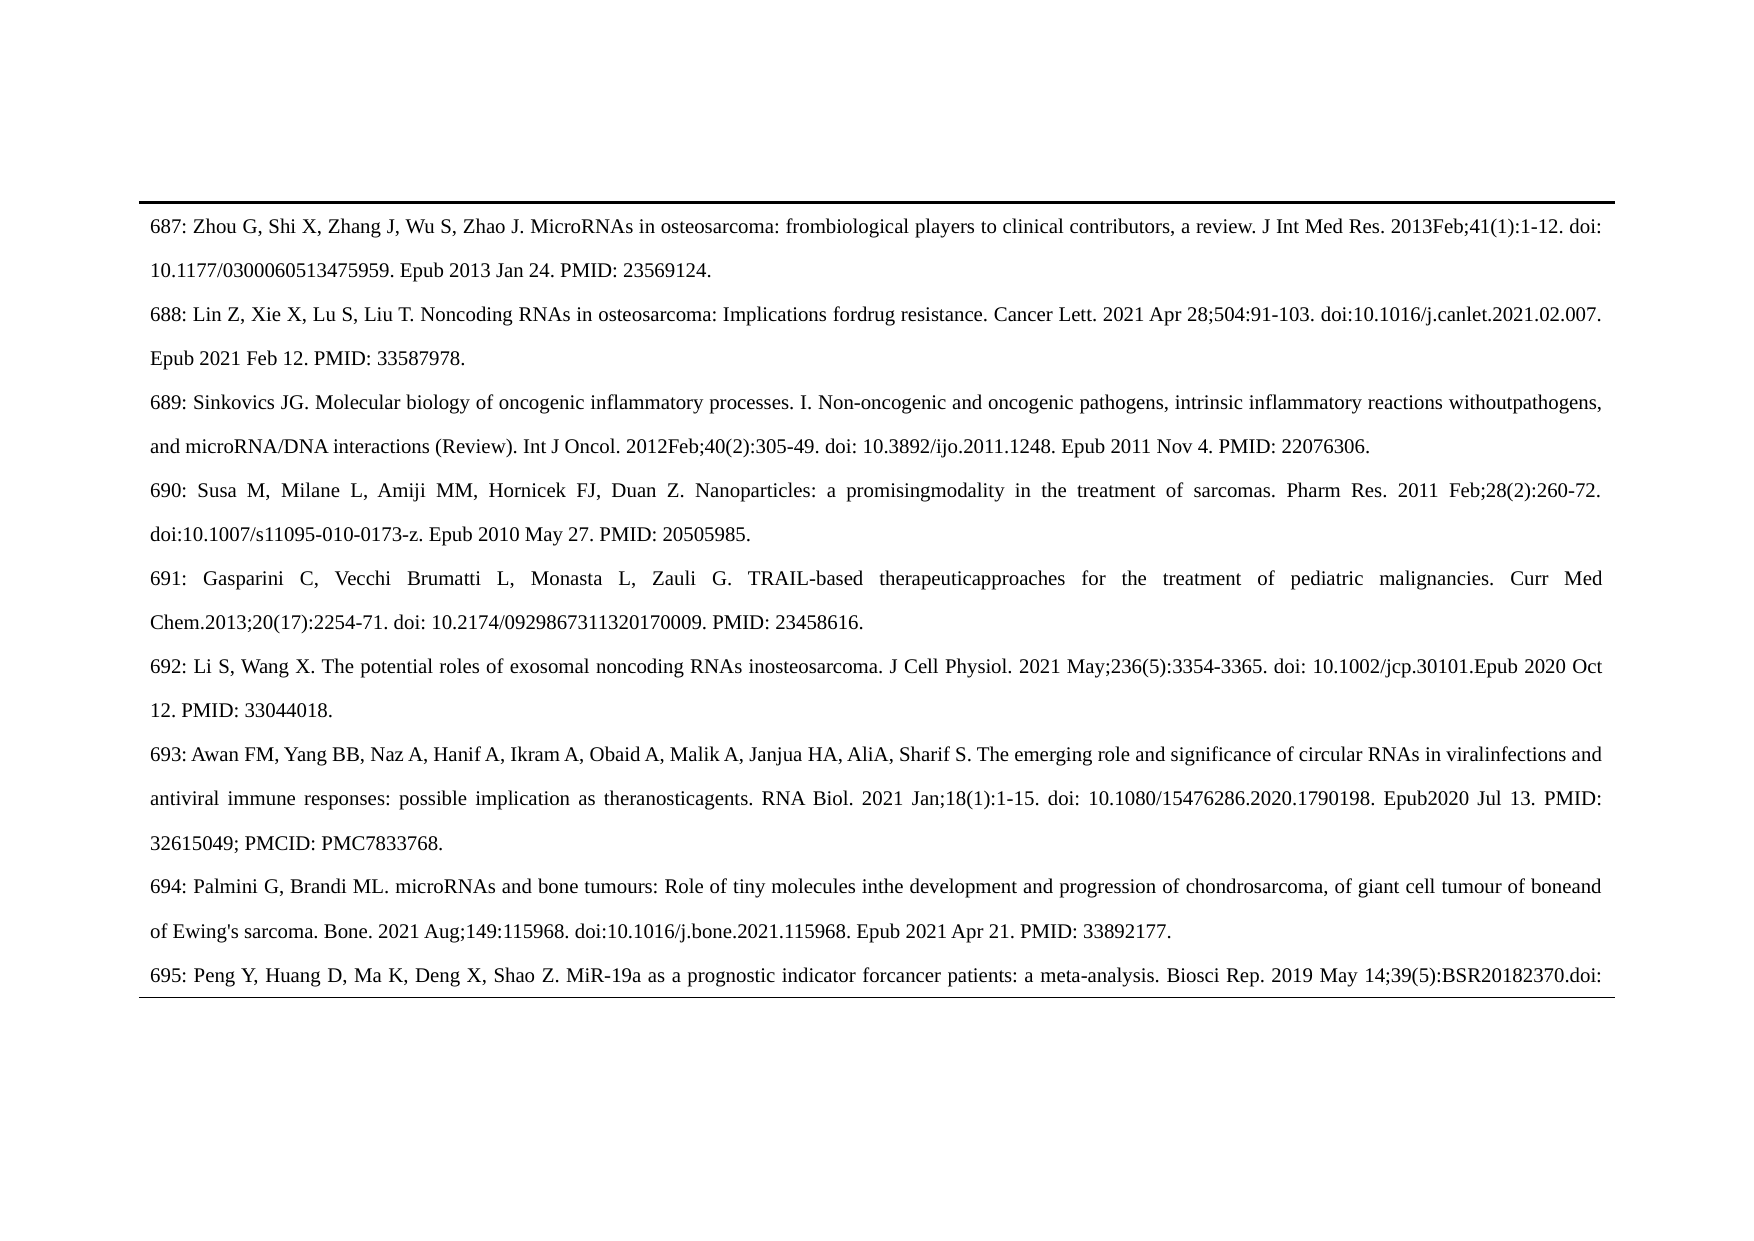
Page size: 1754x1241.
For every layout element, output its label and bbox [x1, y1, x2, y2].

table_cell [139, 204, 1615, 997]
